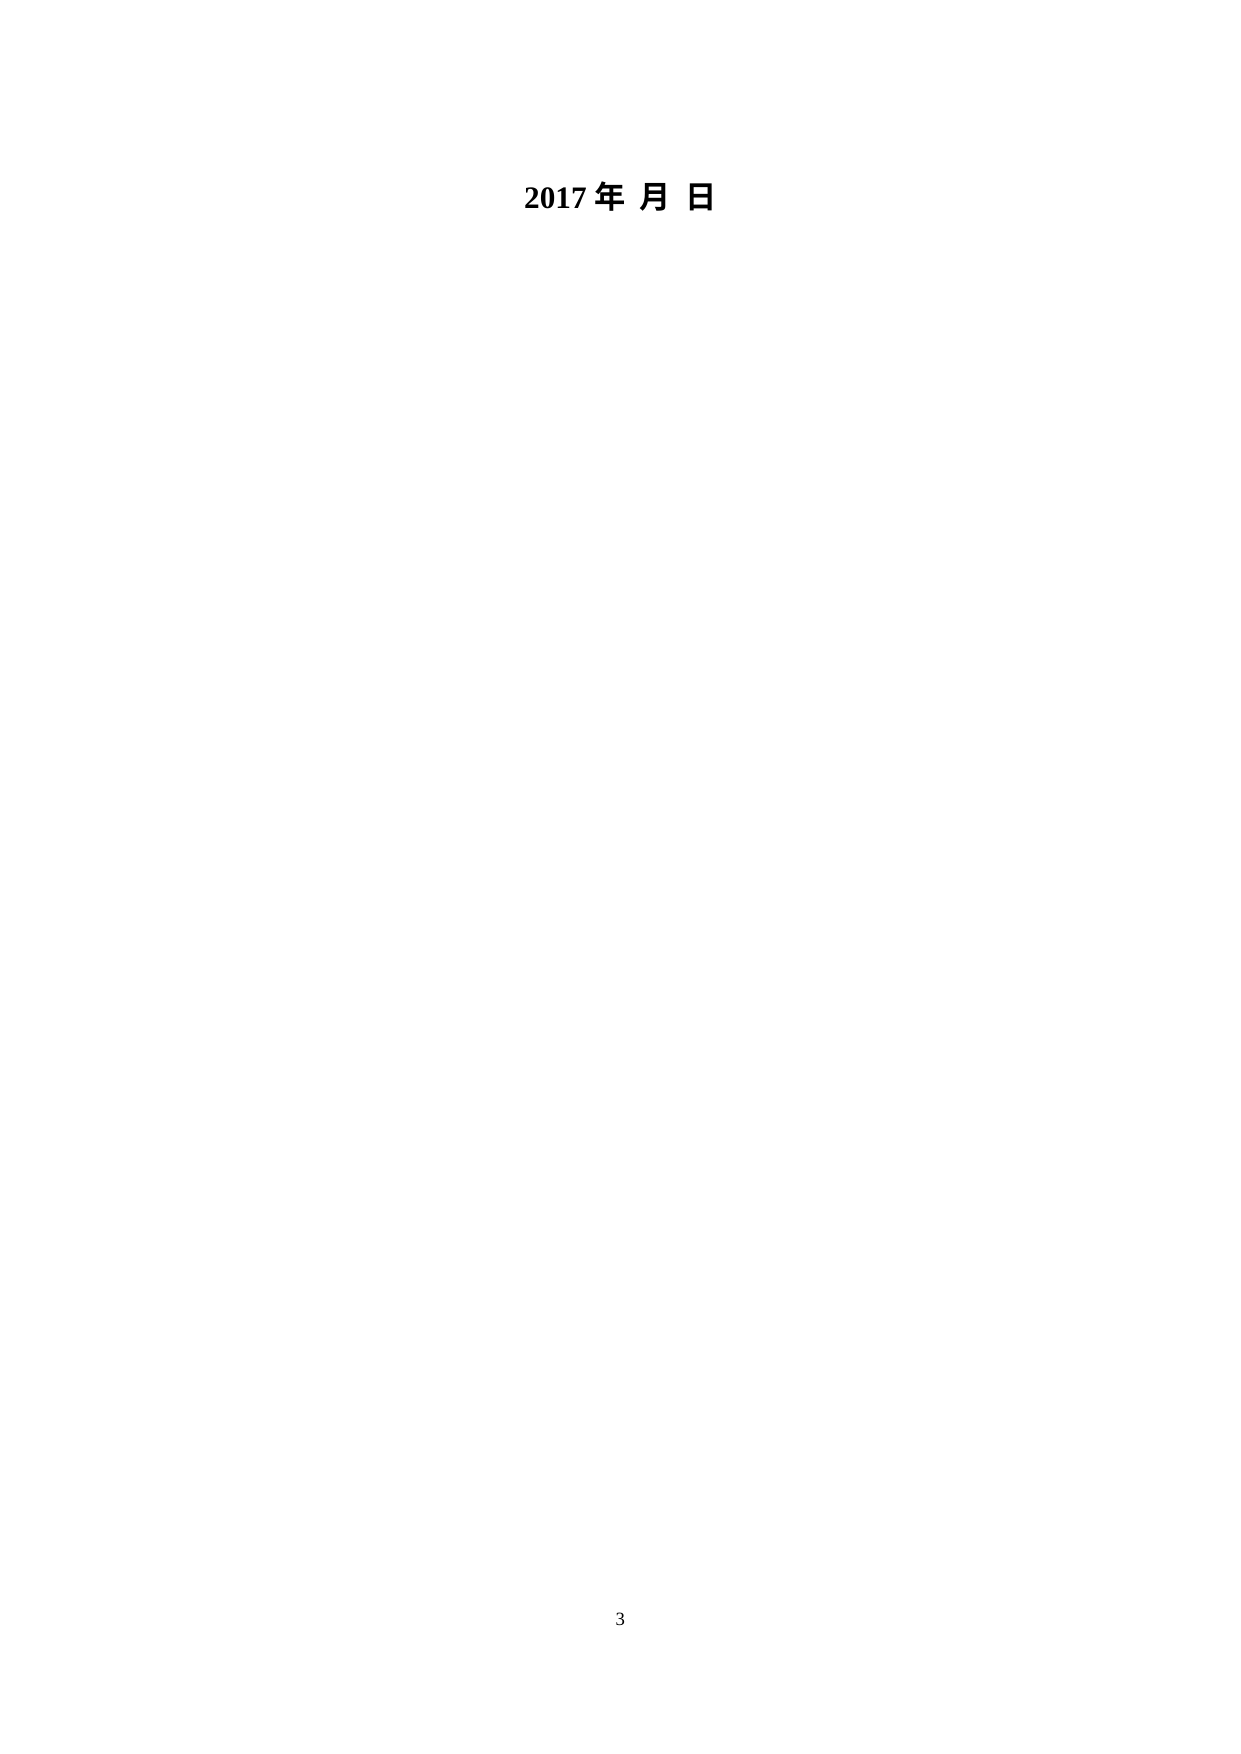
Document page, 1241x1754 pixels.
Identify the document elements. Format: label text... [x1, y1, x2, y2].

text 2017 年 月 日 [187, 162, 1053, 227]
